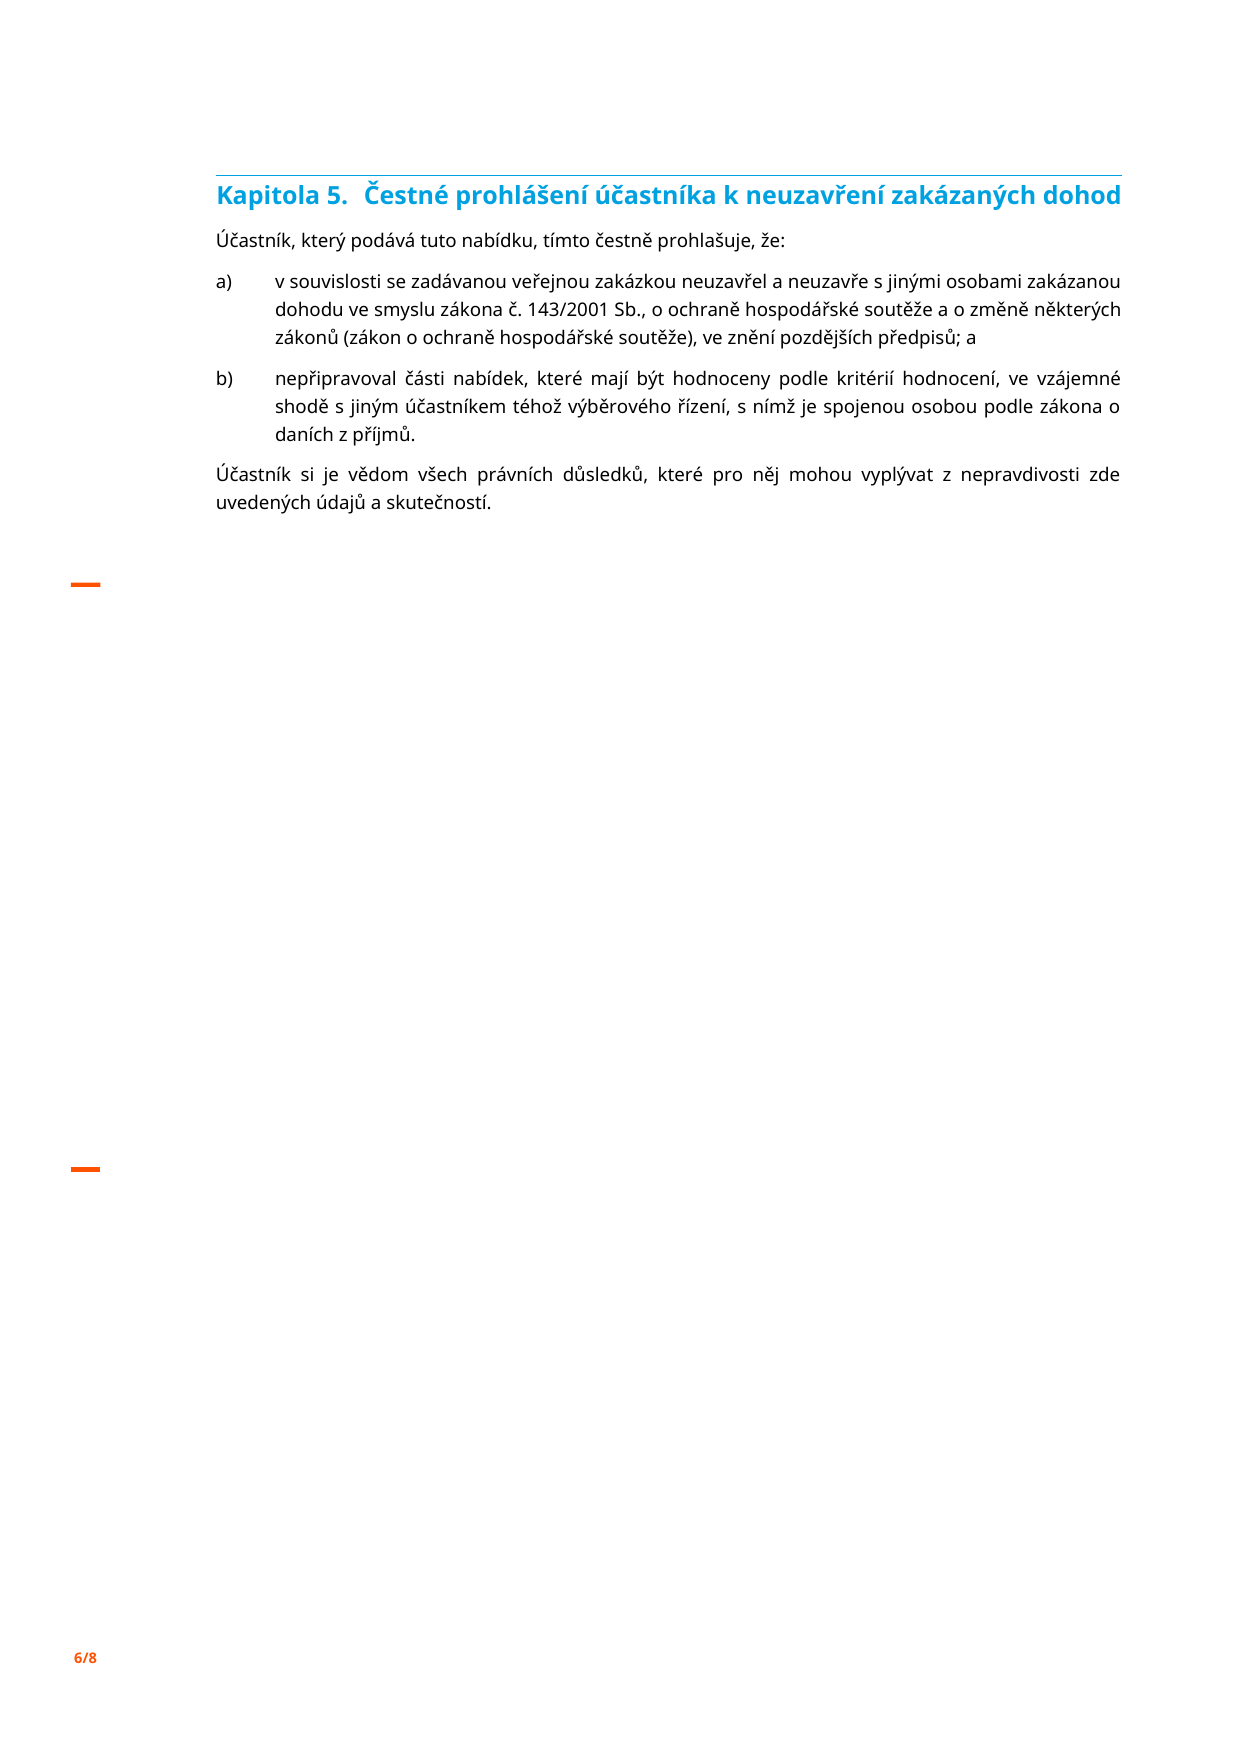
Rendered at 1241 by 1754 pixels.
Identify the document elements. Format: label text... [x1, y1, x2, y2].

text a) v souvislosti se zadávanou veřejnou zakázkou neuzavřel a neuzavře s jinými osobami zakázanou dohodu ve smyslu zákona č. 143/2001 Sb., o ochraně hospodářské soutěže a o změně některých zákonů (zákon o ochraně hospodářské soutěže), ve znění pozdějších předpisů; a [216, 268, 1122, 350]
text Účastník, který podává tuto nabídku, tímto čestně prohlašuje, že: [216, 228, 1122, 253]
subtitle Čestné prohlášení účastníka k neuzavření zakázaných dohod [216, 176, 1122, 212]
text b) nepřipravoval části nabídek, které mají být hodnoceny podle kritérií hodnocení, ve vzájemné shodě s jiným účastníkem téhož výběrového řízení, s nímž je spojenou osobou podle zákona o daních z příjmů. [216, 365, 1122, 446]
text Účastník si je vědom všech právních důsledků, které pro něj mohou vyplývat z nepravdivosti zde uvedených údajů a skutečností. [216, 461, 1122, 515]
